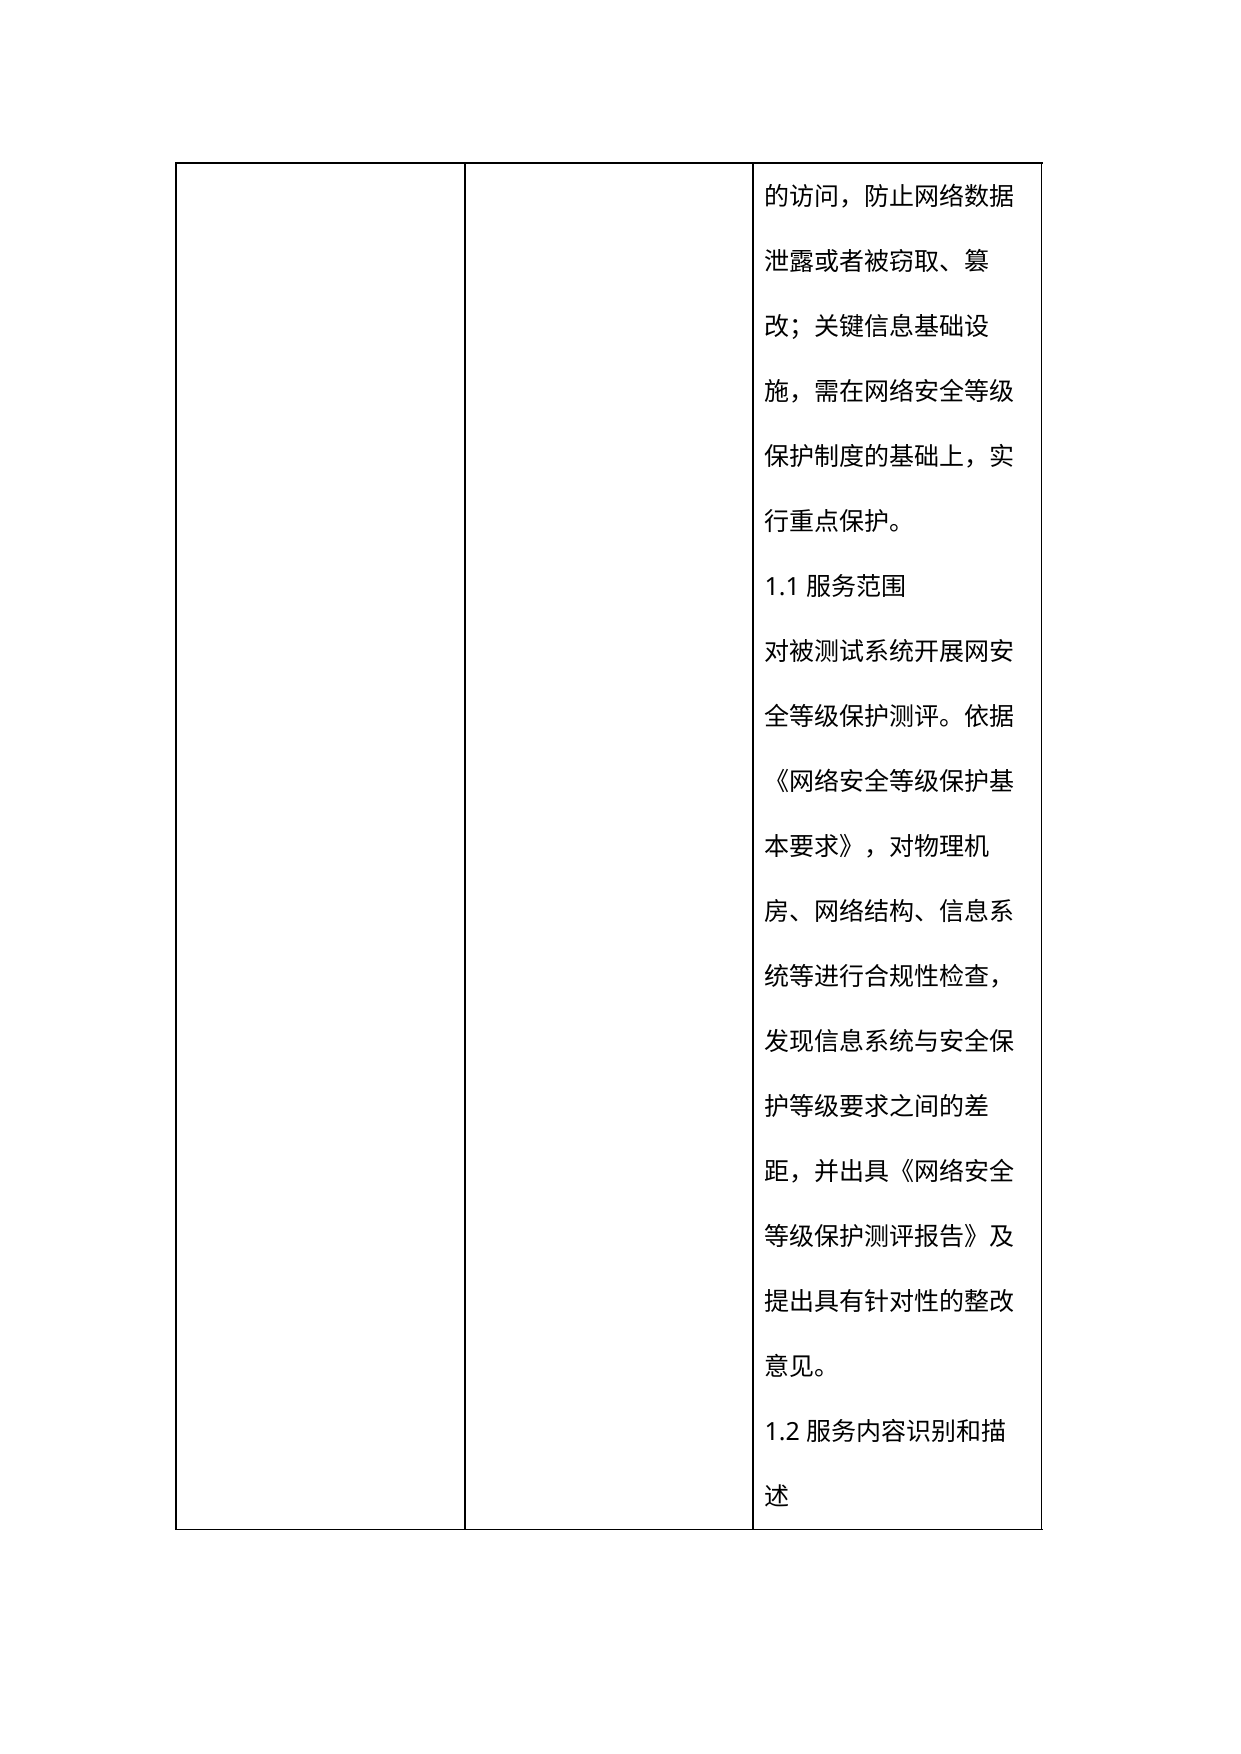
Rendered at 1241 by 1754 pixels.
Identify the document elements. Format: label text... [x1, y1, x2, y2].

table_cell ★ [466, 164, 752, 1528]
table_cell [754, 164, 1041, 1528]
table_cell 1 [177, 164, 464, 1528]
